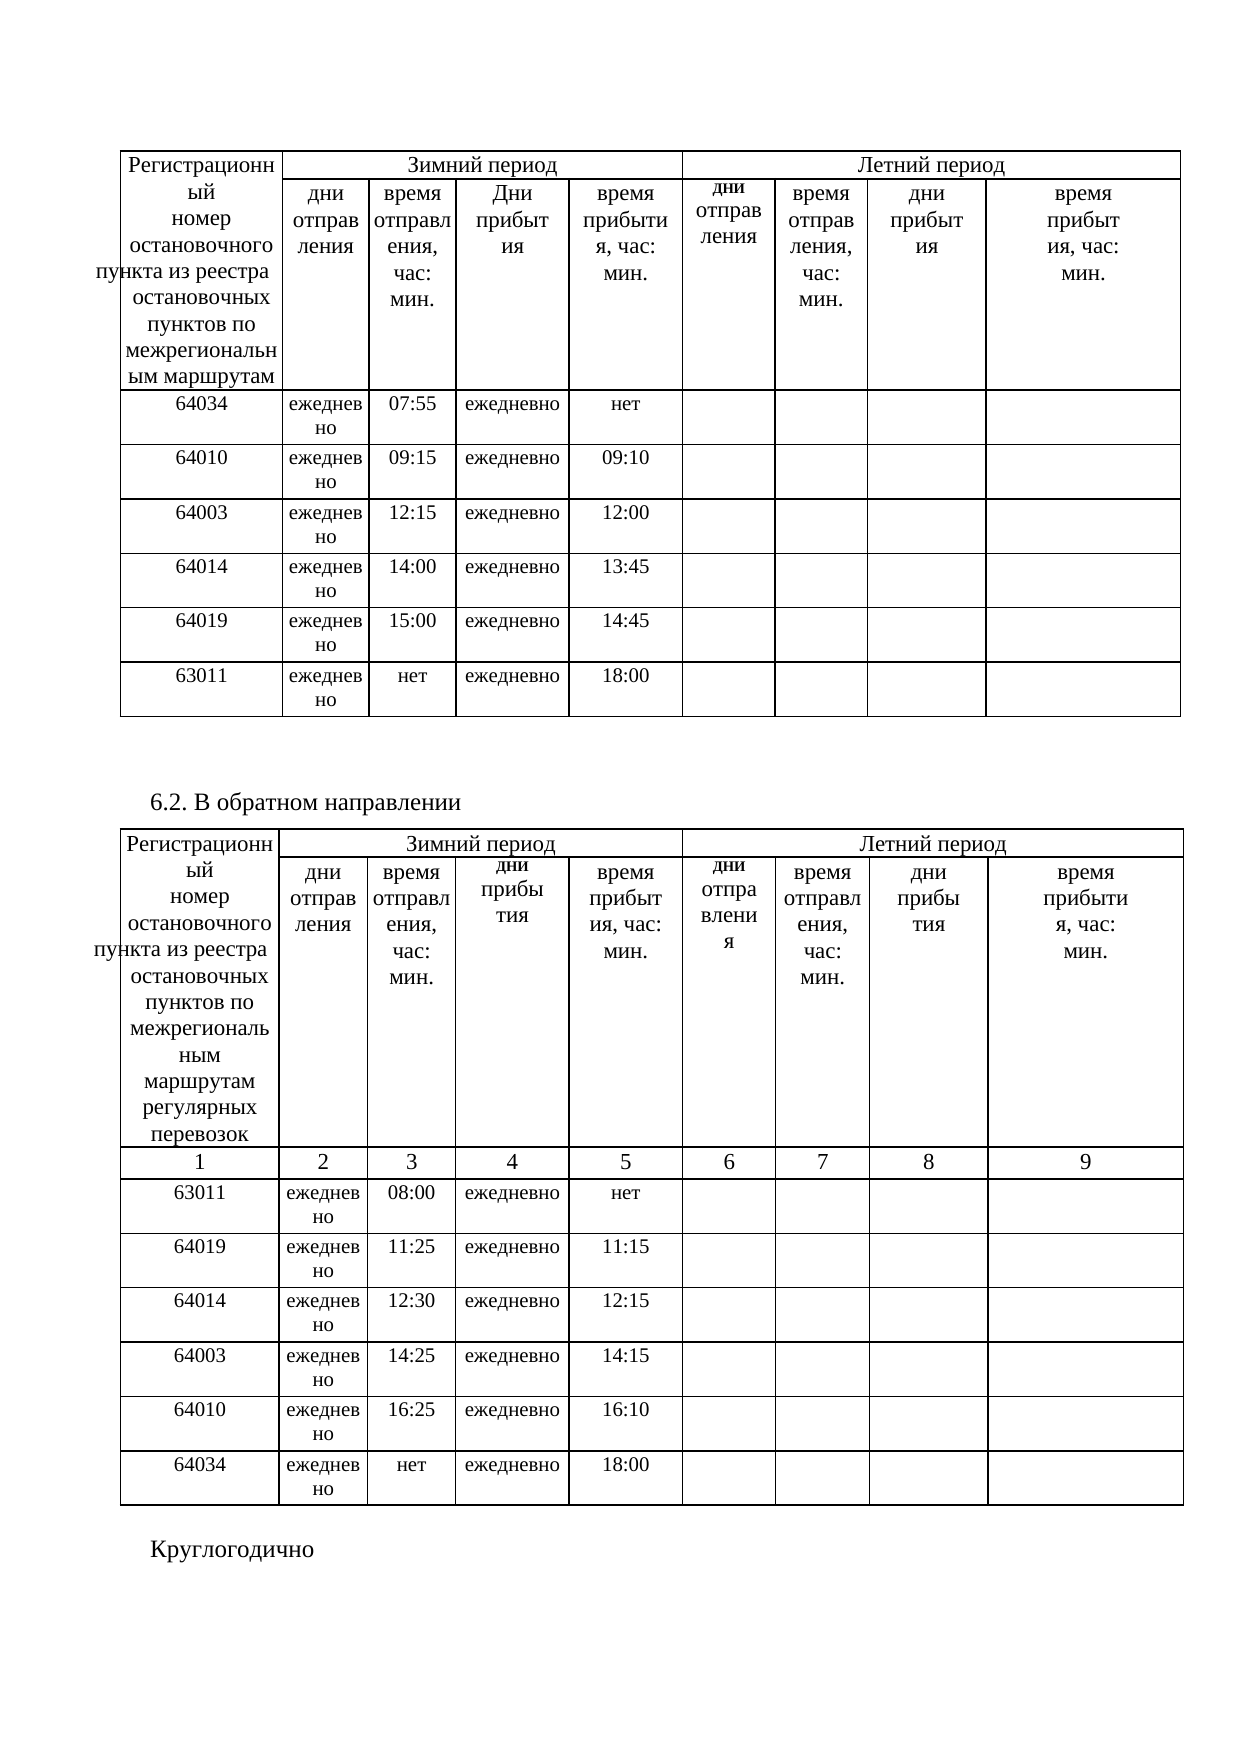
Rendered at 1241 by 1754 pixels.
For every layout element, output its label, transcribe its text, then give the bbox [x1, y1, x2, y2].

table_cell [776, 1288, 869, 1341]
table_cell [987, 445, 1180, 498]
table_cell [776, 445, 867, 498]
table_cell ежедневно [283, 608, 368, 661]
table_cell ежедневно [280, 1343, 367, 1396]
table_cell [776, 500, 867, 552]
table_cell ежедневно [456, 1343, 568, 1396]
table_cell 2 [280, 1148, 367, 1178]
table_cell ежедневно [456, 1180, 568, 1232]
table_cell 64034 [121, 1452, 278, 1504]
table_cell [683, 554, 774, 607]
table_cell 5 [570, 1148, 682, 1178]
table_cell [989, 1397, 1183, 1450]
table_cell время отправ ления, час: мин. [776, 180, 867, 389]
table_cell 16:10 [570, 1397, 682, 1450]
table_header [121, 152, 282, 389]
table_cell 09:15 [370, 445, 455, 498]
table_cell [989, 1180, 1183, 1232]
table_cell [776, 1234, 869, 1287]
table_cell 14:45 [570, 608, 682, 661]
table_cell [868, 445, 985, 498]
table_cell [683, 500, 774, 552]
table_cell 64014 [121, 1288, 278, 1341]
table_cell дни отправ ления [283, 180, 368, 389]
table_cell ежедневно [283, 663, 368, 716]
table_cell нет [570, 391, 682, 444]
table_cell время прибыт ия, час: мин. [987, 180, 1180, 389]
table_cell ежедневно [280, 1397, 367, 1450]
table_cell [870, 1452, 987, 1504]
table_cell дни прибы тия [870, 858, 987, 1146]
table_cell время отправл ения, час: мин. [776, 858, 869, 1146]
table_cell нет [368, 1452, 455, 1504]
table_cell [989, 1452, 1183, 1504]
table_cell ежедневно [456, 1397, 568, 1450]
table_cell [683, 1452, 775, 1504]
table_cell [683, 663, 774, 716]
table_cell 18:00 [570, 1452, 682, 1504]
table_cell [683, 1180, 775, 1232]
table_cell [868, 391, 985, 444]
table_cell [776, 1397, 869, 1450]
table_cell время прибыт ия, час: мин. [570, 858, 682, 1146]
table_cell 14:25 [368, 1343, 455, 1396]
table_cell дни прибыт ия [868, 180, 985, 389]
table_cell [683, 1234, 775, 1287]
text 6.2. В обратном направлении [150, 787, 1090, 816]
table_header Летний период [683, 152, 1180, 178]
table_cell 63011 [121, 1180, 278, 1232]
table_cell ежедневно [283, 391, 368, 444]
table_cell [776, 663, 867, 716]
table_cell [776, 608, 867, 661]
table_header Летний период [683, 830, 1183, 856]
table_cell ежедневно [457, 500, 568, 552]
table_cell ежедневно [457, 391, 568, 444]
table_cell 6 [683, 1148, 775, 1178]
table_cell [989, 1288, 1183, 1341]
table_cell [987, 663, 1180, 716]
table_cell время прибыти я, час: мин. [989, 858, 1183, 1146]
table_cell 1 [121, 1148, 278, 1178]
table_cell 07:55 [370, 391, 455, 444]
table_cell 12:30 [368, 1288, 455, 1341]
table_cell 7 [776, 1148, 869, 1178]
table_cell ежедневно [456, 1452, 568, 1504]
table_cell 64003 [121, 1343, 278, 1396]
text Круглогодично [150, 1534, 1090, 1563]
table_header Зимний период [280, 830, 682, 856]
table_cell ежедневно [280, 1180, 367, 1232]
table_cell нет [570, 1180, 682, 1232]
table_cell [683, 1288, 775, 1341]
table_cell время прибыти я, час: мин. [570, 180, 682, 389]
table_cell 8 [870, 1148, 987, 1178]
table_cell Дни прибыт ия [457, 180, 568, 389]
table_cell ежедневно [457, 554, 568, 607]
table_cell [870, 1343, 987, 1396]
table_cell 64019 [121, 1234, 278, 1287]
table_cell 08:00 [368, 1180, 455, 1232]
table_cell 14:15 [570, 1343, 682, 1396]
table_cell [987, 500, 1180, 552]
table_cell [989, 1234, 1183, 1287]
table_cell [870, 1234, 987, 1287]
table_cell дни отправ ления [280, 858, 367, 1146]
table_cell [683, 391, 774, 444]
table_cell ежедневно [283, 500, 368, 552]
table_cell [989, 1343, 1183, 1396]
table_cell [868, 500, 985, 552]
table_cell 13:45 [570, 554, 682, 607]
table_cell 3 [368, 1148, 455, 1178]
table_cell ДНИ отпра влени я [683, 858, 775, 1146]
table_cell 12:15 [370, 500, 455, 552]
table_cell 12:00 [570, 500, 682, 552]
table_cell 11:25 [368, 1234, 455, 1287]
table_cell [868, 663, 985, 716]
table_cell [776, 1452, 869, 1504]
table_cell ежедневно [457, 663, 568, 716]
table_cell [776, 1343, 869, 1396]
table_cell 14:00 [370, 554, 455, 607]
table_cell ДНИ прибы тия [456, 858, 568, 1146]
table_cell [776, 1180, 869, 1232]
table_cell [870, 1180, 987, 1232]
table_cell ежедневно [283, 554, 368, 607]
table_cell [683, 445, 774, 498]
table_cell [683, 608, 774, 661]
table_cell [868, 554, 985, 607]
table_cell [868, 608, 985, 661]
table_cell время отправл ения, час: мин. [370, 180, 455, 389]
table_cell [870, 1397, 987, 1450]
table_cell 63011 [121, 663, 282, 716]
table_cell [683, 1343, 775, 1396]
table_cell 9 [989, 1148, 1183, 1178]
table_cell [987, 391, 1180, 444]
table_cell 4 [456, 1148, 568, 1178]
table_cell ежедневно [456, 1234, 568, 1287]
table_cell нет [370, 663, 455, 716]
table_cell [987, 608, 1180, 661]
table_cell 15:00 [370, 608, 455, 661]
table_cell ежедневно [280, 1288, 367, 1341]
table_header Зимний период [283, 152, 682, 178]
table_cell 11:15 [570, 1234, 682, 1287]
table_cell ежедневно [280, 1234, 367, 1287]
table_cell [870, 1288, 987, 1341]
table_cell ежедневно [283, 445, 368, 498]
table_cell 64014 [121, 554, 282, 607]
table_cell 64003 [121, 500, 282, 552]
table_cell время отправл ения, час: мин. [368, 858, 455, 1146]
table_cell ежедневно [457, 608, 568, 661]
table_cell [683, 1397, 775, 1450]
table_cell 18:00 [570, 663, 682, 716]
table_cell 09:10 [570, 445, 682, 498]
table_cell 12:15 [570, 1288, 682, 1341]
table_cell ежедневно [457, 445, 568, 498]
table_cell [987, 554, 1180, 607]
table_cell 64034 [121, 391, 282, 444]
table_cell ДНИ отправ ления [683, 180, 774, 389]
table_cell ежедневно [456, 1288, 568, 1341]
table_cell 64019 [121, 608, 282, 661]
table_cell 64010 [121, 1397, 278, 1450]
table_cell [776, 554, 867, 607]
table_cell ежедневно [280, 1452, 367, 1504]
table_cell 16:25 [368, 1397, 455, 1450]
table_header Регистрационный номер остановочного пункта из реестра остановочных пунктов по межрегиональным маршрутам регулярных перевозок [121, 830, 278, 1146]
table_cell 64010 [121, 445, 282, 498]
table_cell [776, 391, 867, 444]
